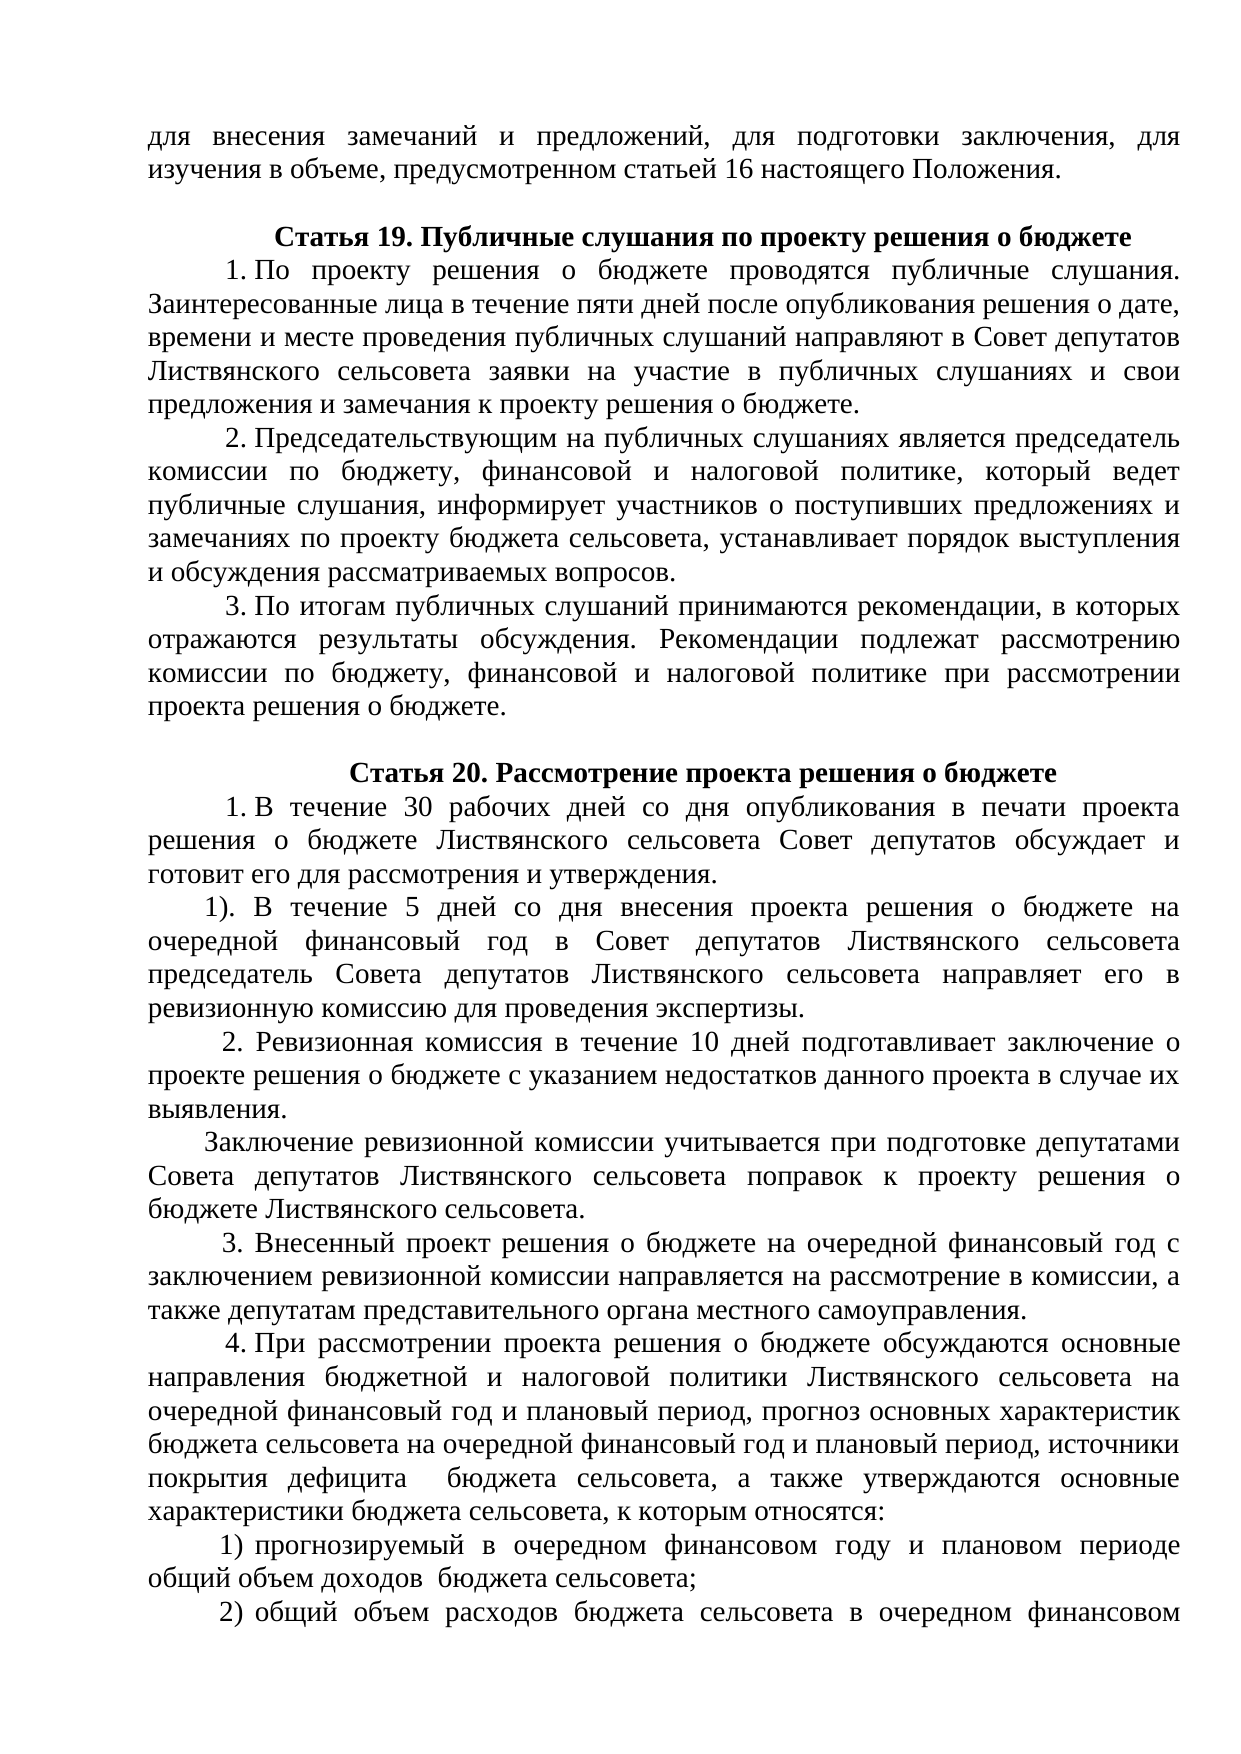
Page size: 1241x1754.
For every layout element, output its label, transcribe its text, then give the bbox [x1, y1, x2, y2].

list прогнозируемый в очередном финансовом году и плановом периоде общий объем доходов бюджета сельсовета; [148, 1527, 1181, 1594]
text 3. По итогам публичных слушаний принимаются рекомендации, в которых отражаются результаты обсуждения. Рекомендации подлежат рассмотрению комиссии по бюджету, финансовой и налоговой политике при рассмотрении проекта решения о бюджете. [148, 588, 1181, 722]
text Статья 19. Публичные слушания по проекту решения о бюджете [148, 219, 1181, 252]
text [148, 118, 1181, 185]
text 1. В течение 30 рабочих дней со дня опубликования в печати проекта решения о бюджете Листвянского сельсовета Совет депутатов обсуждает и готовит его для рассмотрения и утверждения. [148, 789, 1181, 889]
text 1). В течение 5 дней со дня внесения проекта решения о бюджете на очередной финансовый год в Совет депутатов Листвянского сельсовета председатель Совета депутатов Листвянского сельсовета направляет его в ревизионную комиссию для проведения экспертизы. [148, 889, 1181, 1024]
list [148, 1594, 1181, 1627]
text 2. Ревизионная комиссия в течение 10 дней подготавливает заключение о проекте решения о бюджете с указанием недостатков данного проекта в случае их выявления. [148, 1024, 1181, 1124]
text 2. Председательствующим на публичных слушаниях является председатель комиссии по бюджету, финансовой и налоговой политике, который ведет публичные слушания, информирует участников о поступивших предложениях и замечаниях по проекту бюджета сельсовета, устанавливает порядок выступления и обсуждения рассматриваемых вопросов. [148, 420, 1181, 588]
text Статья 20. Рассмотрение проекта решения о бюджете [148, 755, 1181, 789]
text 4. При рассмотрении проекта решения о бюджете обсуждаются основные направления бюджетной и налоговой политики Листвянского сельсовета на очередной финансовый год и плановый период, прогноз основных характеристик бюджета сельсовета на очередной финансовый год и плановый период, источники покрытия дефицита бюджета сельсовета, а также утверждаются основные характеристики бюджета сельсовета, к которым относятся: [148, 1326, 1181, 1527]
text Заключение ревизионной комиссии учитывается при подготовке депутатами Совета депутатов Листвянского сельсовета поправок к проекту решения о бюджете Листвянского сельсовета. [148, 1124, 1181, 1225]
text 3. Внесенный проект решения о бюджете на очередной финансовый год с заключением ревизионной комиссии направляется на рассмотрение в комиссии, а также депутатам представительного органа местного самоуправления. [148, 1225, 1181, 1326]
text 1. По проекту решения о бюджете проводятся публичные слушания. Заинтересованные лица в течение пяти дней после опубликования решения о дате, времени и месте проведения публичных слушаний направляют в Совет депутатов Листвянского сельсовета заявки на участие в публичных слушаниях и свои предложения и замечания к проекту решения о бюджете. [148, 252, 1181, 420]
